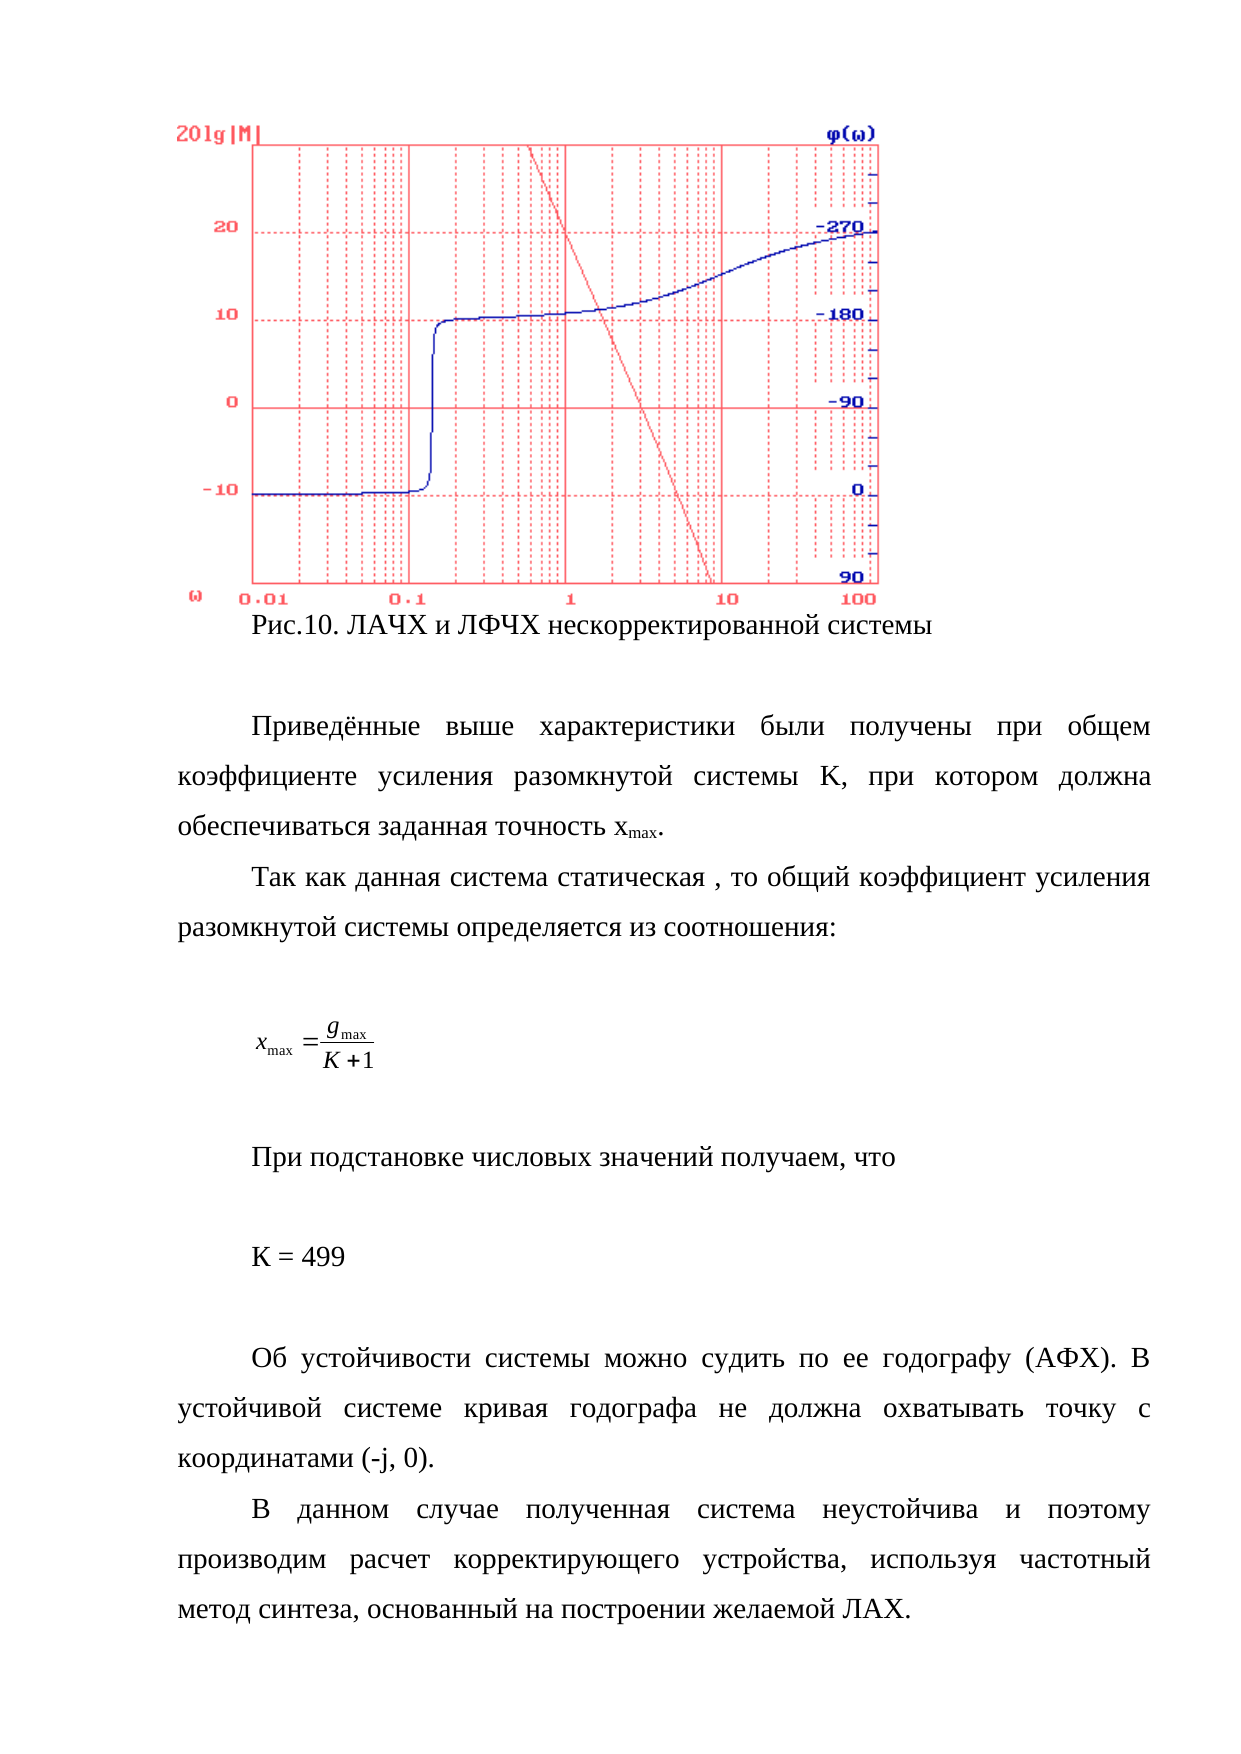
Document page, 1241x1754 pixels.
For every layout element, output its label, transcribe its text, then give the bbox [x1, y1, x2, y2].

text Об устойчивости системы можно судить по ее годографу (АФХ). В устойчивой системе кривая годографа не должна охватывать точку с координатами (-j, 0). [177, 1340, 1152, 1474]
picture [177, 118, 887, 608]
subtitle Рис.10. ЛАЧХ и ЛФЧХ нескорректированной системы [177, 607, 1152, 641]
text Так как данная система статическая , то общий коэффициент усиления разомкнутой системы определяется из соотношения: [177, 859, 1152, 943]
text При подстановке числовых значений получаем, что [177, 1139, 1152, 1172]
text Приведённые выше характеристики были получены при общем коэффициенте усиления разомкнутой системы K, при котором должна обеспечиваться заданная точность xmax. [177, 708, 1152, 842]
text В данном случае полученная система неустойчива и поэтому производим расчет корректирующего устройства, используя частотный метод синтеза, основанный на построении желаемой ЛАХ. [177, 1491, 1152, 1625]
text К = 499 [177, 1239, 1152, 1273]
